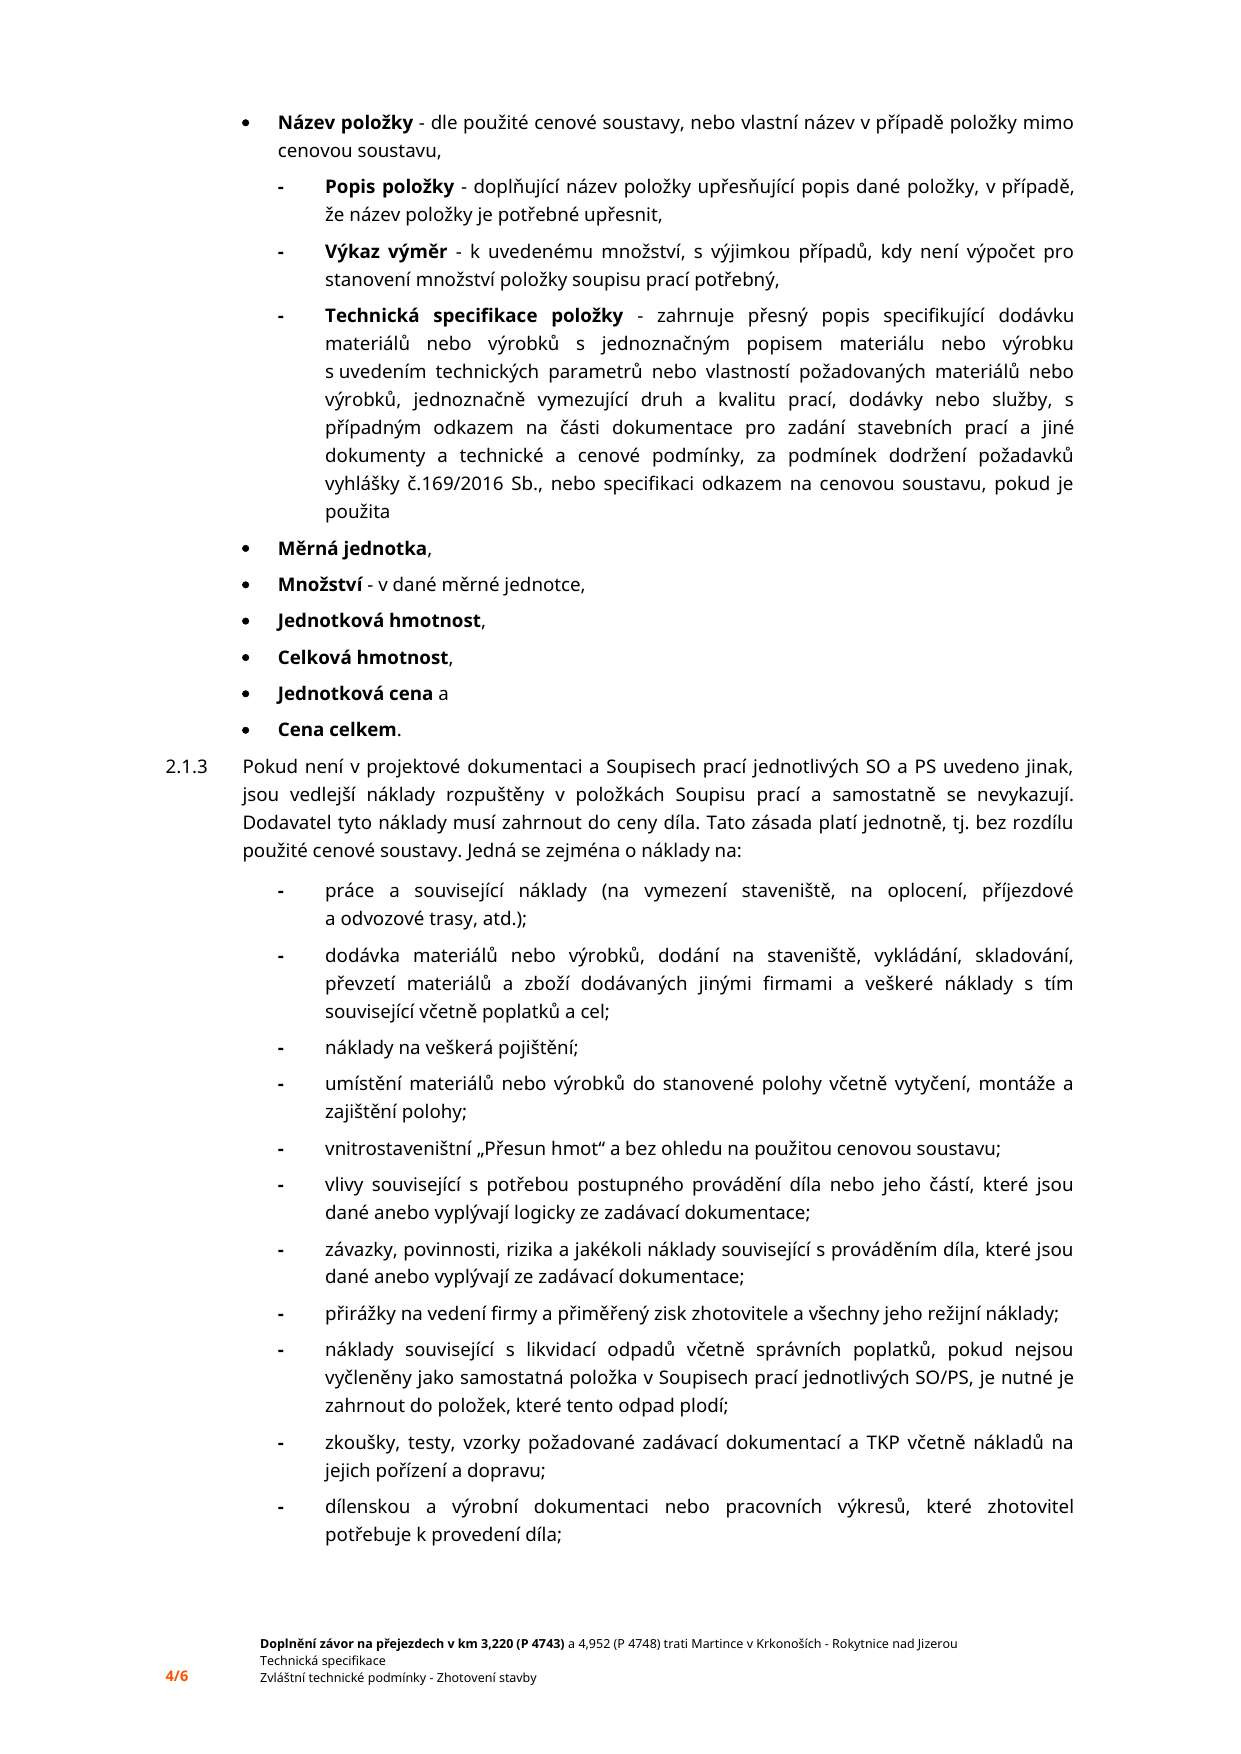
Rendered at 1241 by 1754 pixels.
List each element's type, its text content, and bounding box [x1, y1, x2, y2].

text dodávka materiálů nebo výrobků, dodání na staveniště, vykládání, skladování, převzetí materiálů a zboží dodávaných jinými firmami a veškeré náklady s tím související včetně poplatků a cel; [278, 942, 1075, 1023]
text zkoušky, testy, vzorky požadované zadávací dokumentací a TKP včetně nákladů na jejich pořízení a dopravu; [278, 1429, 1075, 1482]
text Množství - v dané měrné jednotce, [242, 571, 1075, 597]
text Jednotková hmotnost, [242, 608, 1075, 633]
text dílenskou a výrobní dokumentaci nebo pracovních výkresů, které zhotovitel potřebuje k provedení díla; [278, 1493, 1075, 1547]
text přirážky na vedení firmy a přiměřený zisk zhotovitele a všechny jeho režijní náklady; [278, 1300, 1075, 1326]
text náklady na veškerá pojištění; [278, 1034, 1075, 1060]
text Měrná jednotka, [242, 535, 1075, 560]
text práce a související náklady (na vymezení staveniště, na oplocení, příjezdové a odvozové trasy, atd.); [278, 878, 1075, 931]
text Technická specifikace položky - zahrnuje přesný popis specifikující dodávku materiálů nebo výrobků s jednoznačným popisem materiálu nebo výrobku s uvedením technických parametrů nebo vlastností požadovaných materiálů nebo výrobků, jednoznačně vymezující druh a kvalitu prací, dodávky nebo služby, s případným odkazem na části dokumentace pro zadání stavebních prací a jiné dokumenty a technické a cenové podmínky, za podmínek dodržení požadavků vyhlášky č.169/2016 Sb., nebo specifikaci odkazem na cenovou soustavu, pokud je použita [278, 302, 1075, 524]
text umístění materiálů nebo výrobků do stanovené polohy včetně vytyčení, montáže a zajištění polohy; [278, 1071, 1075, 1124]
text Pokud není v projektové dokumentaci a Soupisech prací jednotlivých SO a PS uvedeno jinak, jsou vedlejší náklady rozpuštěny v položkách Soupisu prací a samostatně se nevykazují. Dodavatel tyto náklady musí zahrnout do ceny díla. Tato zásada platí jednotně, tj. bez rozdílu použité cenové soustavy. Jedná se zejména o náklady na: [165, 753, 1075, 863]
text Výkaz výměr - k uvedenému množství, s výjimkou případů, kdy není výpočet pro stanovení množství položky soupisu prací potřebný, [278, 238, 1075, 292]
text Název položky - dle použité cenové soustavy, nebo vlastní název v případě položky mimo cenovou soustavu, [242, 109, 1075, 163]
text Celková hmotnost, [242, 644, 1075, 669]
text Jednotková cena a [242, 680, 1075, 706]
text Cena celkem. [242, 717, 1075, 742]
text vnitrostaveništní „Přesun hmot“ a bez ohledu na použitou cenovou soustavu; [278, 1135, 1075, 1161]
text Popis položky - doplňující název položky upřesňující popis dané položky, v případě, že název položky je potřebné upřesnit, [278, 174, 1075, 227]
text závazky, povinnosti, rizika a jakékoli náklady související s prováděním díla, které jsou dané anebo vyplývají ze zadávací dokumentace; [278, 1236, 1075, 1289]
text vlivy související s potřebou postupného provádění díla nebo jeho částí, které jsou dané anebo vyplývají logicky ze zadávací dokumentace; [278, 1171, 1075, 1225]
text náklady související s likvidací odpadů včetně správních poplatků, pokud nejsou vyčleněny jako samostatná položka v Soupisech prací jednotlivých SO/PS, je nutné je zahrnout do položek, které tento odpad plodí; [278, 1337, 1075, 1418]
